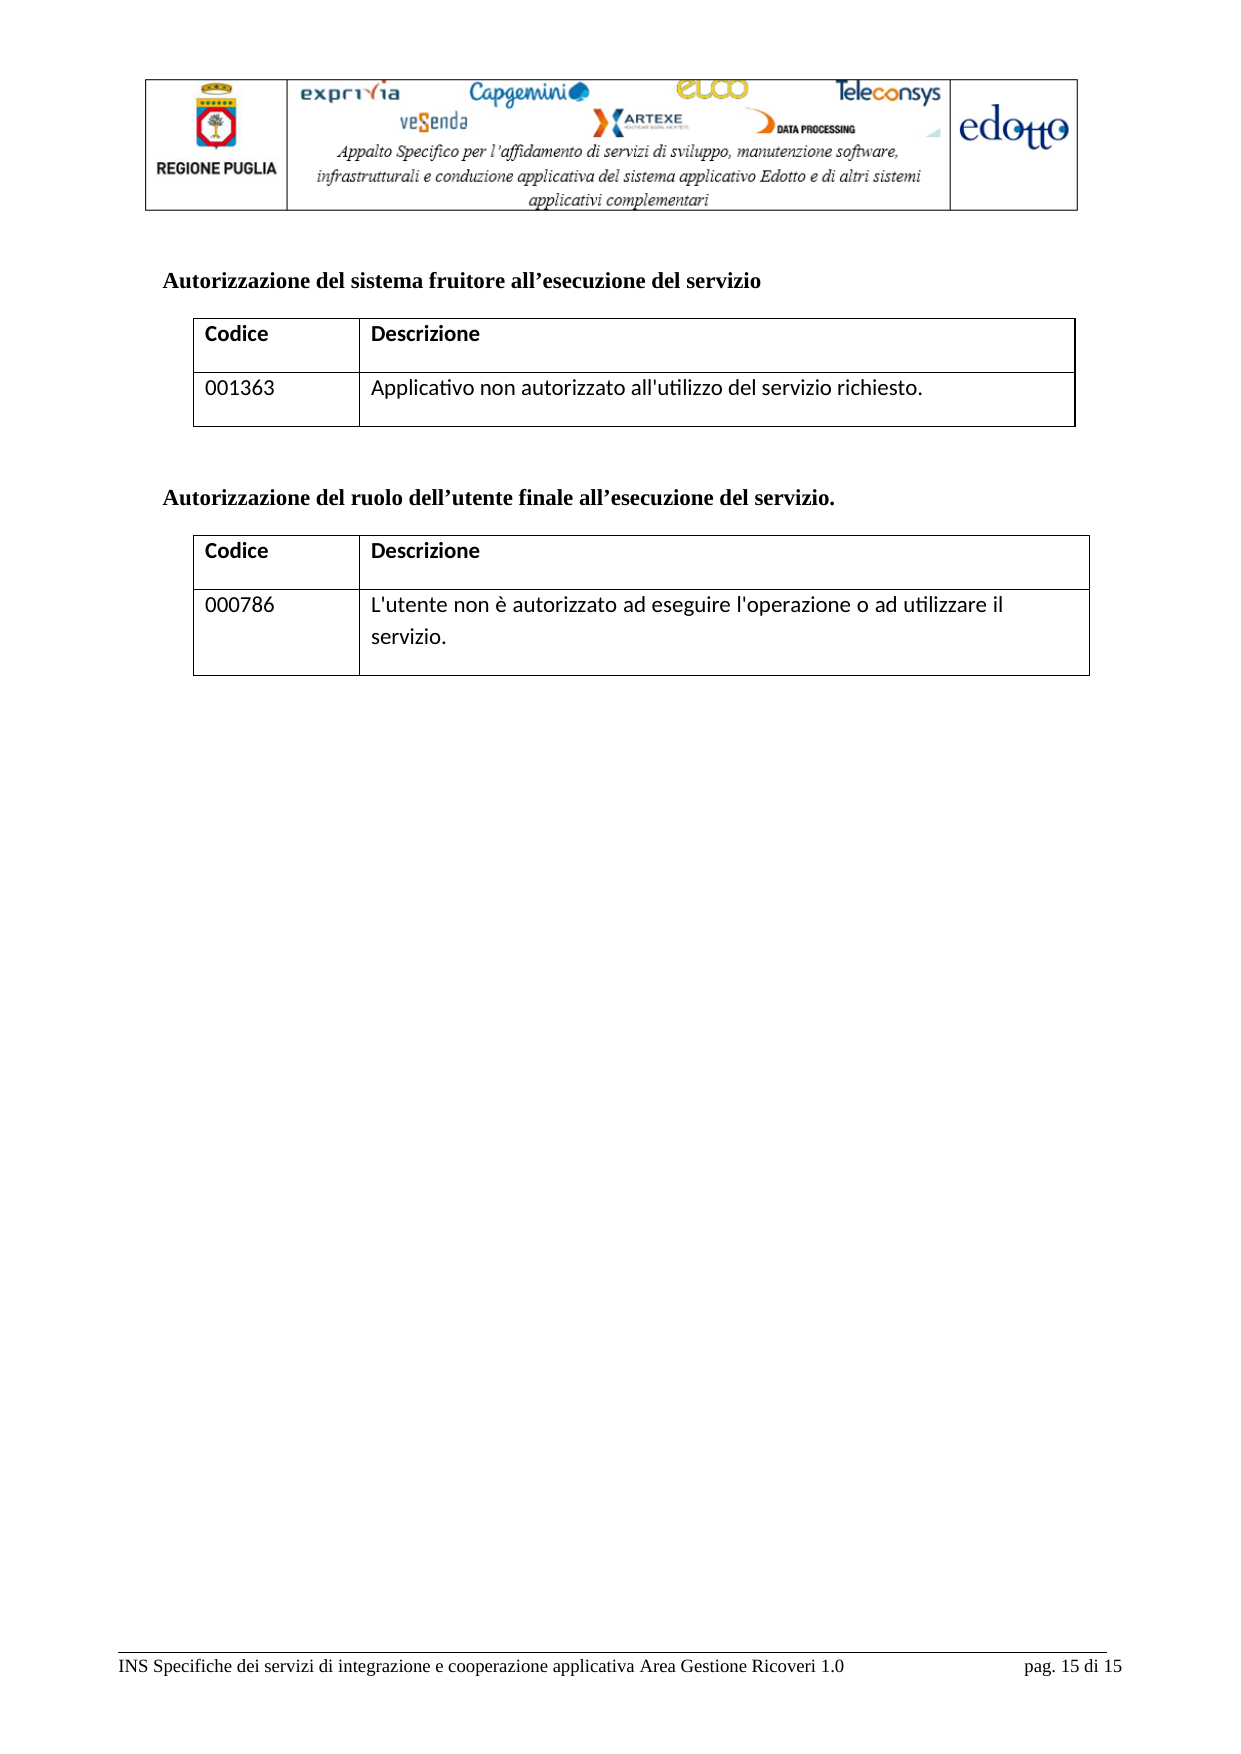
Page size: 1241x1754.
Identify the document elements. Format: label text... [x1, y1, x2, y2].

table_cell 001363 [194, 373, 359, 426]
text Autorizzazione del sistema fruitore all’esecuzione del servizio [118, 267, 1033, 293]
table_header Descrizione [360, 536, 1089, 589]
picture [140, 73, 1086, 218]
table_header Codice [194, 319, 359, 372]
table_cell Applicativo non autorizzato all'utilizzo del servizio richiesto. [360, 373, 1074, 426]
table_cell 000786 [194, 590, 359, 674]
table_cell L'utente non è autorizzato ad eseguire l'operazione o ad utilizzare il servizio. [360, 590, 1089, 674]
text Autorizzazione del ruolo dell’utente finale all’esecuzione del servizio. [118, 484, 1033, 510]
table_header Codice [194, 536, 359, 589]
table_header Descrizione [360, 319, 1074, 372]
